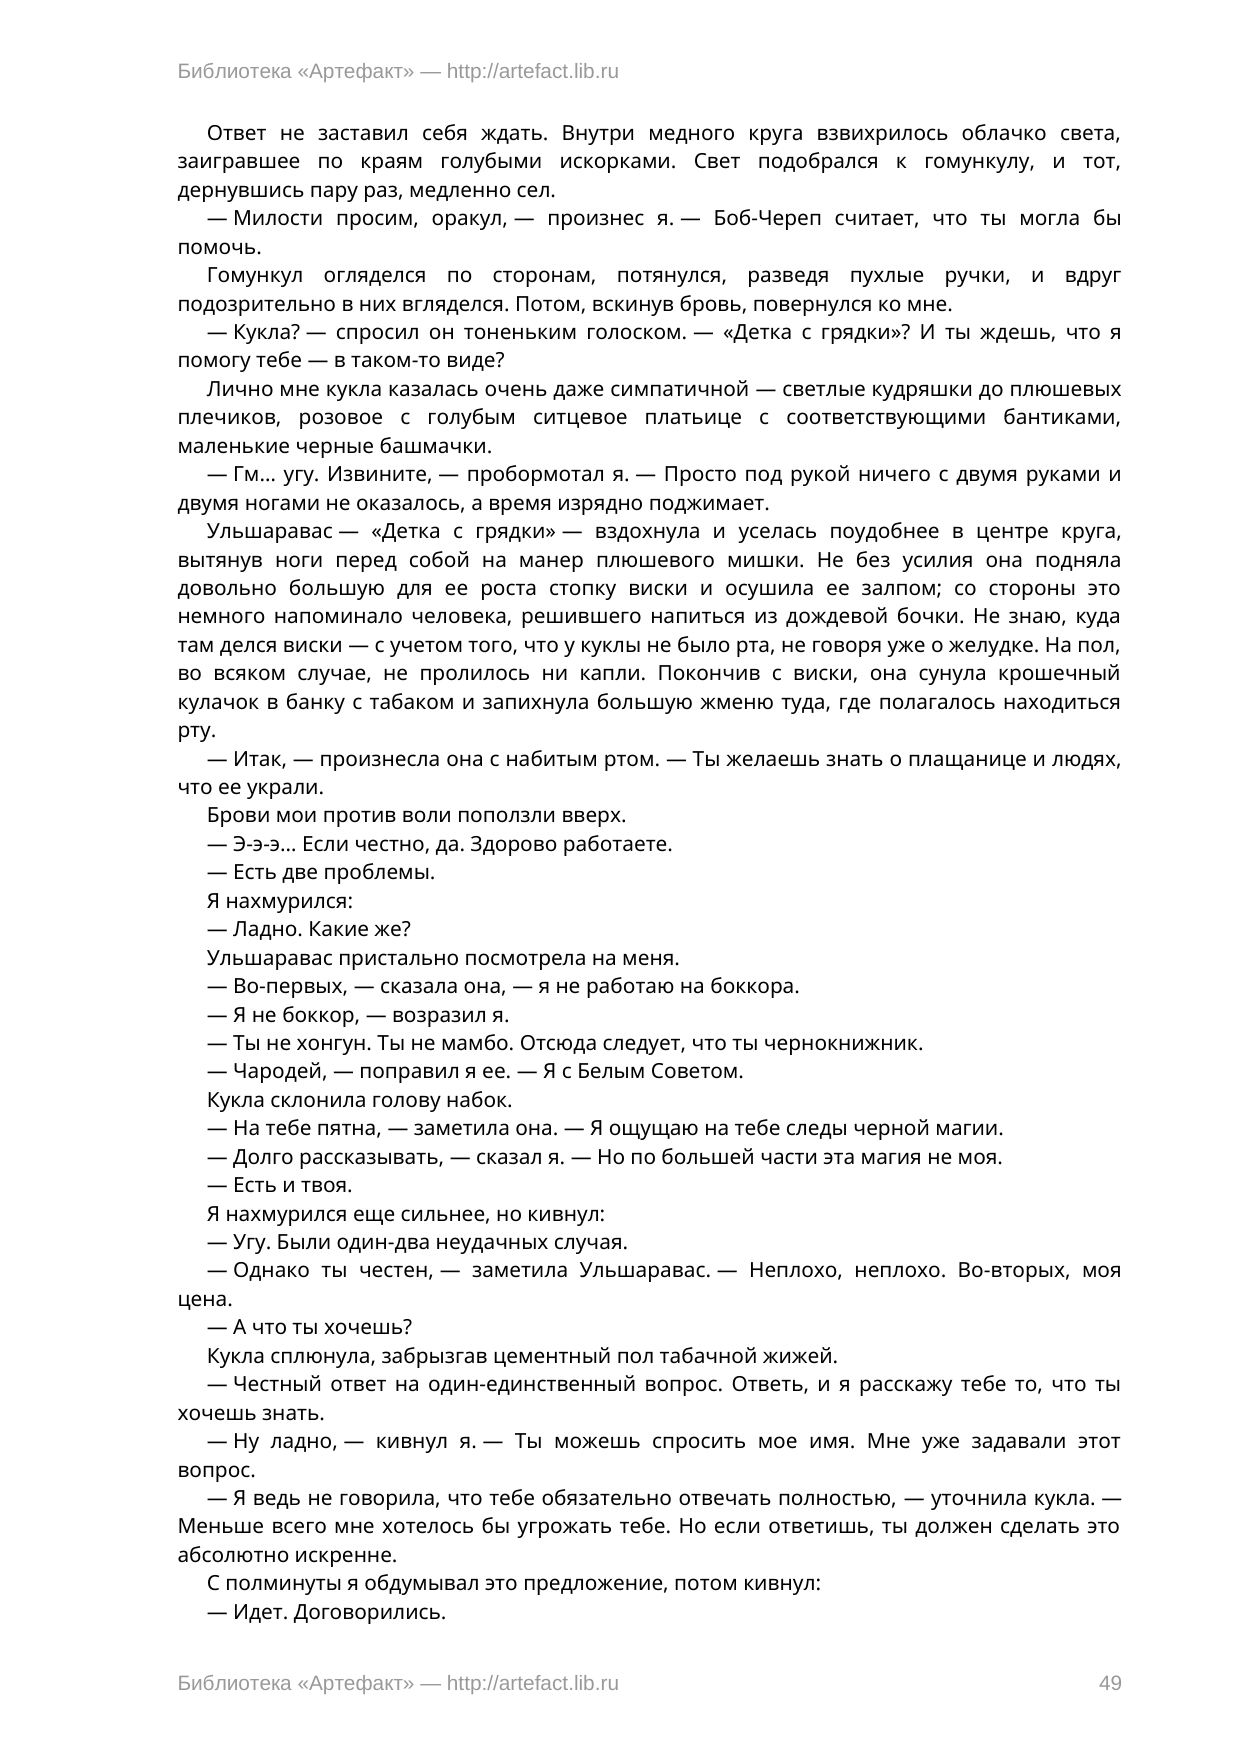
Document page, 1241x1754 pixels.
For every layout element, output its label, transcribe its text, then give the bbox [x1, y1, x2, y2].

text — Ладно. Какие же? [177, 914, 1122, 943]
text — Долго рассказывать, — сказал я. — Но по большей части эта магия не моя. [177, 1142, 1122, 1170]
text — Э-э-э… Если честно, да. Здорово работаете. [177, 829, 1122, 857]
text Брови мои против воли поползли вверх. [177, 801, 1122, 829]
text — Ну ладно, — кивнул я. — Ты можешь спросить мое имя. Мне уже задавали этот вопрос. [177, 1426, 1122, 1483]
text — Я не боккор, — возразил я. [177, 1000, 1122, 1028]
text — Есть две проблемы. [177, 857, 1122, 886]
text — Однако ты честен, — заметила Ульшаравас. — Неплохо, неплохо. Во-вторых, моя цена. [177, 1256, 1122, 1312]
text Я нахмурился: [177, 886, 1122, 914]
text Кукла сплюнула, забрызгав цементный пол табачной жижей. [177, 1341, 1122, 1369]
text — Гм… угу. Извините, — пробормотал я. — Просто под рукой ничего с двумя руками и двумя ногами не оказалось, а время изрядно поджимает. [177, 459, 1122, 516]
text Лично мне кукла казалась очень даже симпатичной — светлые кудряшки до плюшевых плечиков, розовое с голубым ситцевое платьице с соответствующими бантиками, маленькие черные башмачки. [177, 374, 1122, 459]
text — Я ведь не говорила, что тебе обязательно отвечать полностью, — уточнила кукла. — Меньше всего мне хотелось бы угрожать тебе. Но если ответишь, ты должен сделать это абсолютно искренне. [177, 1483, 1122, 1568]
text — Есть и твоя. [177, 1170, 1122, 1199]
text Гомункул огляделся по сторонам, потянулся, разведя пухлые ручки, и вдруг подозрительно в них вгляделся. Потом, вскинув бровь, повернулся ко мне. [177, 260, 1122, 317]
text Ульшаравас — «Детка с грядки» — вздохнула и уселась поудобнее в центре круга, вытянув ноги перед собой на манер плюшевого мишки. Не без усилия она подняла довольно большую для ее роста стопку виски и осушила ее залпом; со стороны это немного напоминало человека, решившего напиться из дождевой бочки. Не знаю, куда там делся виски — с учетом того, что у куклы не было рта, не говоря уже о желудке. На пол, во всяком случае, не пролилось ни капли. Покончив с виски, она сунула крошечный кулачок в банку с табаком и запихнула большую жменю туда, где полагалось находиться рту. [177, 516, 1122, 744]
text — А что ты хочешь? [177, 1312, 1122, 1341]
text Кукла склонила голову набок. [177, 1085, 1122, 1113]
text — Во-первых, — сказала она, — я не работаю на боккора. [177, 971, 1122, 1000]
text — Идет. Договорились. [177, 1597, 1122, 1625]
text — Угу. Были один-два неудачных случая. [177, 1227, 1122, 1256]
text — Итак, — произнесла она с набитым ртом. — Ты желаешь знать о плащанице и людях, что ее украли. [177, 744, 1122, 801]
text — На тебе пятна, — заметила она. — Я ощущаю на тебе следы черной магии. [177, 1113, 1122, 1142]
text — Чародей, — поправил я ее. — Я с Белым Советом. [177, 1057, 1122, 1085]
text Ульшаравас пристально посмотрела на меня. [177, 943, 1122, 971]
text — Кукла? — спросил он тоненьким голоском. — «Детка с грядки»? И ты ждешь, что я помогу тебе — в таком-то виде? [177, 317, 1122, 374]
text Я нахмурился еще сильнее, но кивнул: [177, 1199, 1122, 1227]
text — Честный ответ на один-единственный вопрос. Ответь, и я расскажу тебе то, что ты хочешь знать. [177, 1369, 1122, 1426]
text — Милости просим, оракул, — произнес я. — Боб-Череп считает, что ты могла бы помочь. [177, 203, 1122, 260]
text Ответ не заставил себя ждать. Внутри медного круга взвихрилось облачко света, заигравшее по краям голубыми искорками. Свет подобрался к гомункулу, и тот, дернувшись пару раз, медленно сел. [177, 118, 1122, 203]
text — Ты не хонгун. Ты не мамбо. Отсюда следует, что ты чернокнижник. [177, 1028, 1122, 1057]
text С полминуты я обдумывал это предложение, потом кивнул: [177, 1568, 1122, 1597]
